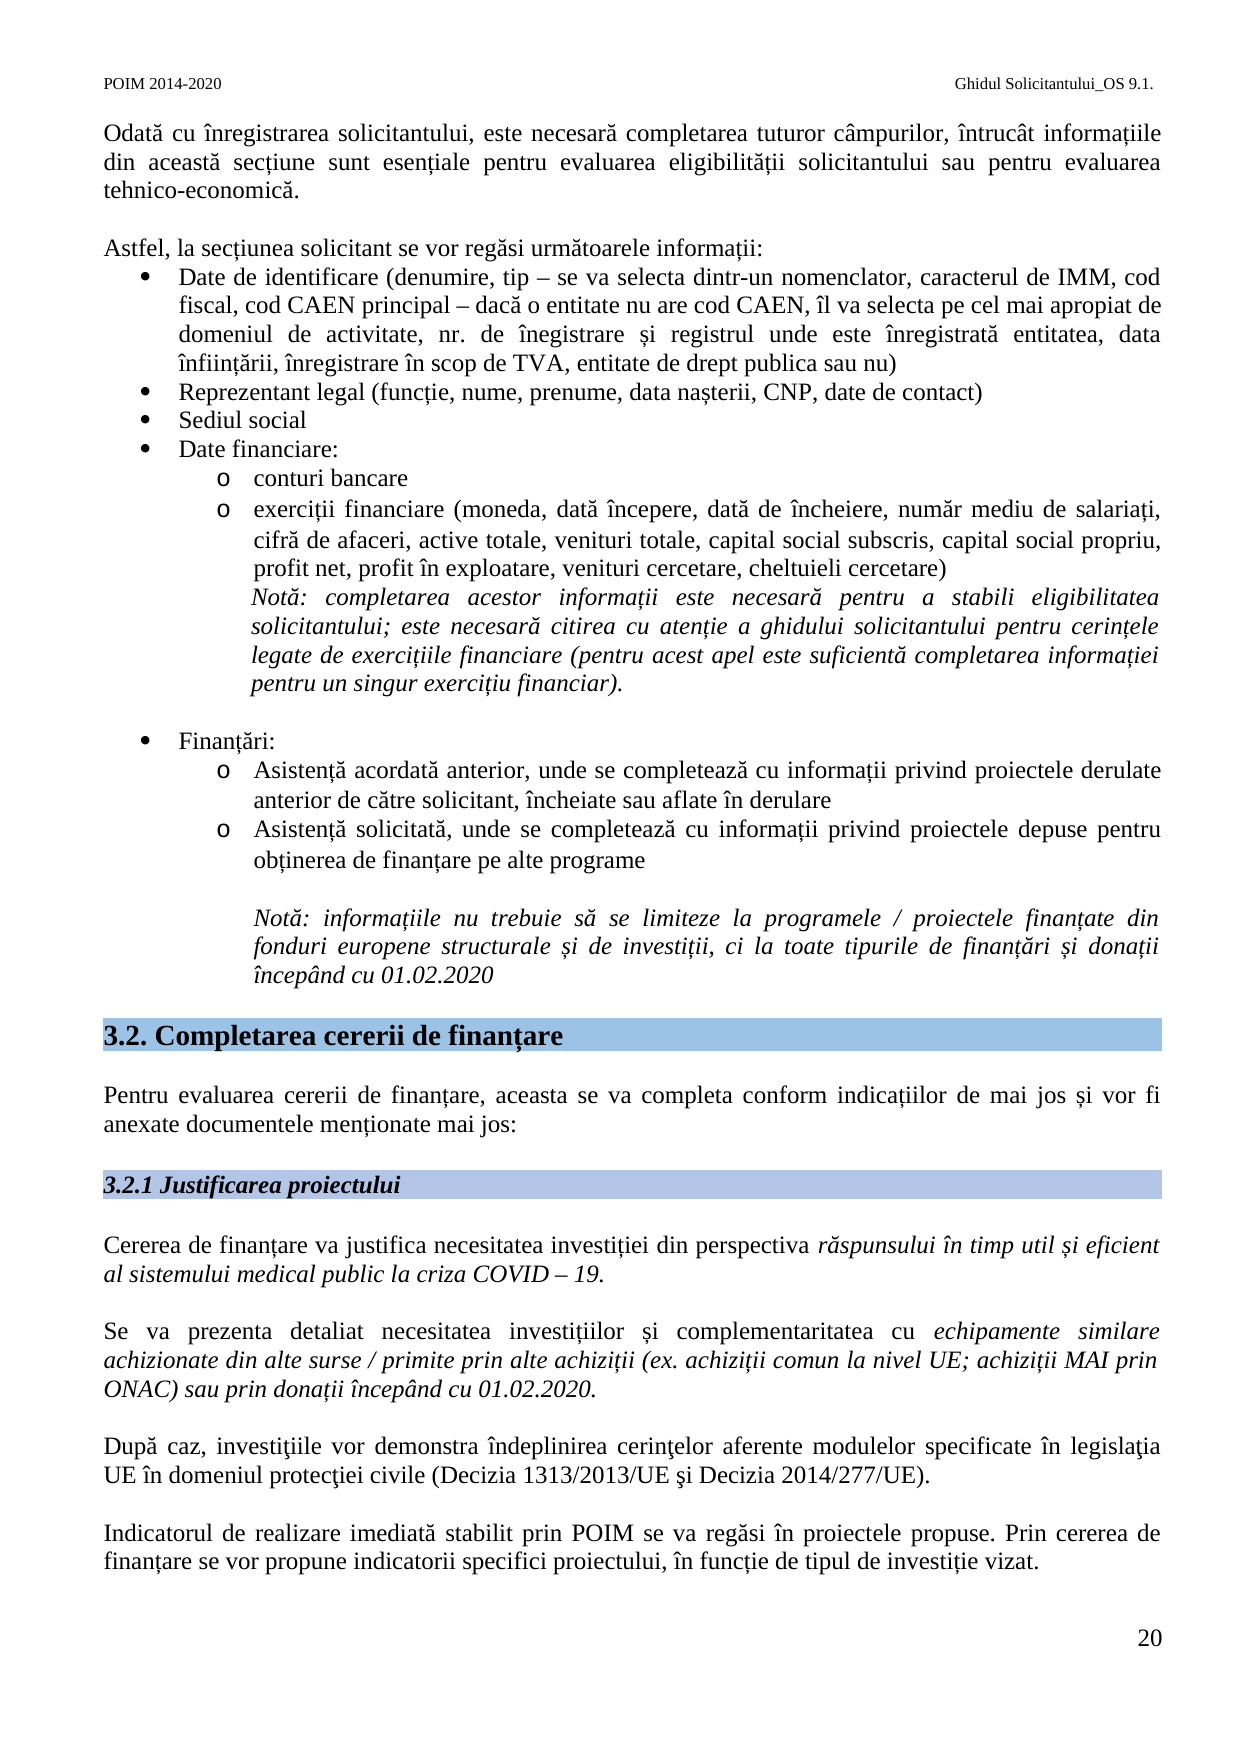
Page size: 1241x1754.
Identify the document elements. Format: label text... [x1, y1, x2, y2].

list Date financiare: [141, 434, 1162, 463]
list Sediul social [141, 406, 1162, 434]
list conturi bancare [216, 463, 1162, 494]
list exerciții financiare (moneda, dată începere, dată de încheiere, număr mediu de salariați, cifră de afaceri, active totale, venituri totale, capital social subscris, capital social propriu, profit net, profit în exploatare, venituri cercetare, cheltuieli cercetare) [216, 494, 1162, 582]
list Reprezentant legal (funcție, nume, prenume, data nașterii, CNP, date de contact) [141, 377, 1162, 406]
subtitle 3.2.1 Justificarea proiectului [103, 1170, 1162, 1199]
text Cererea de finanțare va justifica necesitatea investiției din perspectiva răspunsului în timp util și eficient al sistemului medical public la criza COVID – 19. [103, 1230, 1162, 1288]
list Notă: completarea acestor informații este necesară pentru a stabili eligibilitatea solicitantului; este necesară citirea cu atenție a ghidului solicitantului pentru cerințele legate de exercițiile financiare (pentru acest apel este suficientă completarea informației pentru un singur exercițiu financiar). [251, 582, 1162, 697]
list Asistență solicitată, unde se completează cu informații privind proiectele depuse pentru obținerea de finanțare pe alte programe [216, 814, 1162, 874]
list Notă: informațiile nu trebuie să se limiteze la programele / proiectele finanțate din fonduri europene structurale și de investiții, ci la toate tipurile de finanțări și donații începând cu 01.02.2020 [253, 903, 1162, 989]
list Asistență acordată anterior, unde se completează cu informații privind proiectele derulate anterior de către solicitant, încheiate sau aflate în derulare [216, 755, 1162, 814]
list Date de identificare (denumire, tip – se va selecta dintr-un nomenclator, caracterul de IMM, cod fiscal, cod CAEN principal – dacă o entitate nu are cod CAEN, îl va selecta pe cel mai apropiat de domeniul de activitate, nr. de înegistrare și registrul unde este înregistrată entitatea, data înființării, înregistrare în scop de TVA, entitate de drept publica sau nu) [141, 262, 1162, 377]
text Astfel, la secțiunea solicitant se vor regăsi următoarele informații: [103, 233, 1162, 262]
list Finanțări: [141, 726, 1162, 755]
text După caz, investiţiile vor demonstra îndeplinirea cerinţelor aferente modulelor specificate în legislaţia UE în domeniul protecţiei civile (Decizia 1313/2013/UE şi Decizia 2014/277/UE). [103, 1431, 1162, 1489]
text Indicatorul de realizare imediată stabilit prin POIM se va regăsi în proiectele propuse. Prin cererea de finanțare se vor propune indicatorii specifici proiectului, în funcție de tipul de investiție vizat. [103, 1518, 1162, 1575]
text Odată cu înregistrarea solicitantului, este necesară completarea tuturor câmpurilor, întrucât informațiile din această secțiune sunt esențiale pentru evaluarea eligibilității solicitantului sau pentru evaluarea tehnico-economică. [103, 118, 1162, 204]
text Se va prezenta detaliat necesitatea investițiilor și complementaritatea cu echipamente similare achizionate din alte surse / primite prin alte achiziții (ex. achiziții comun la nivel UE; achiziții MAI prin ONAC) sau prin donații începând cu 01.02.2020. [103, 1316, 1162, 1403]
text Pentru evaluarea cererii de finanțare, aceasta se va completa conform indicațiilor de mai jos și vor fi anexate documentele menționate mai jos: [103, 1080, 1162, 1137]
subtitle 3.2. Completarea cererii de finanțare [103, 1018, 1162, 1051]
